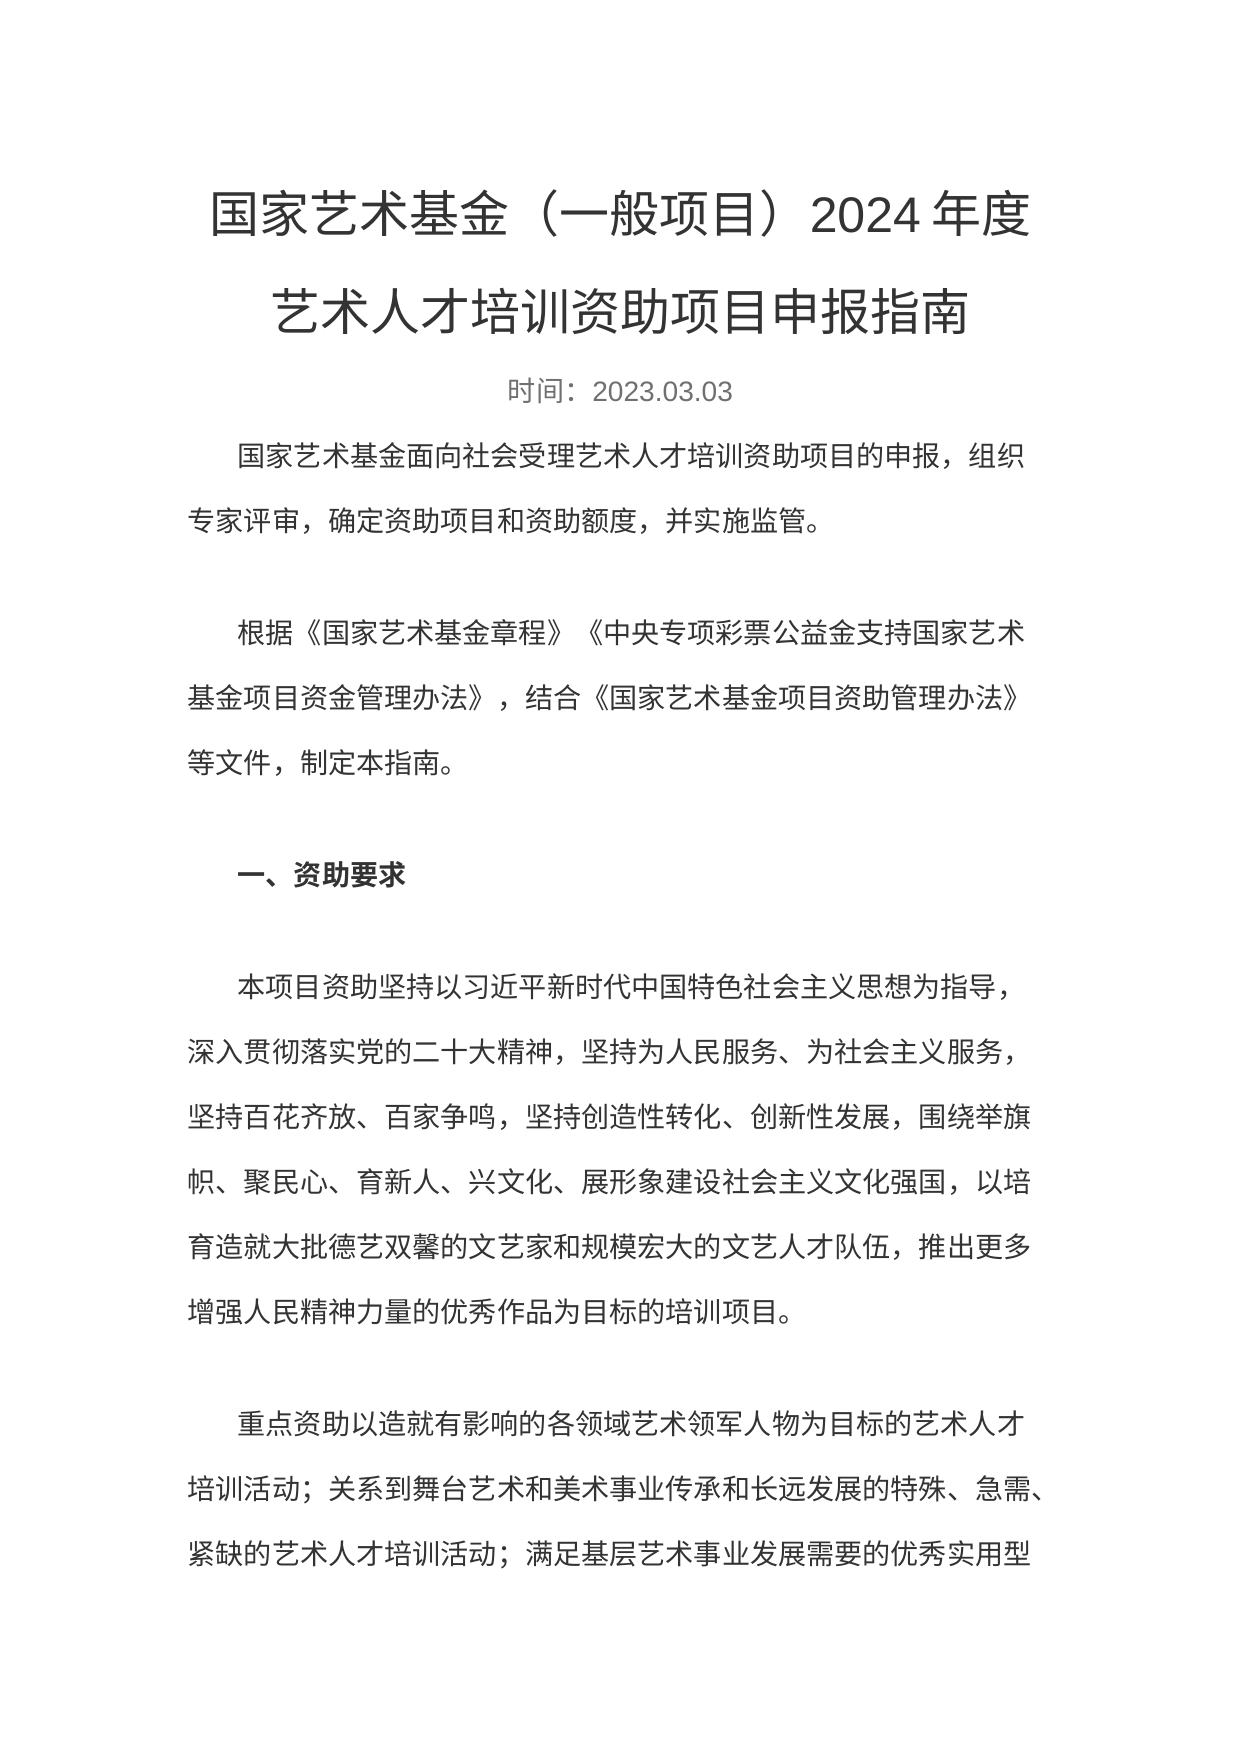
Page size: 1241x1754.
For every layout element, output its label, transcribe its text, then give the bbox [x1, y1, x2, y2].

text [187, 1389, 1053, 1584]
text 时间：2023.03.03 [187, 357, 1053, 422]
text 国家艺术基金（一般项目）2024年度艺术人才培训资助项目申报指南 [187, 162, 1053, 357]
text 国家艺术基金面向社会受理艺术人才培训资助项目的申报，组织专家评审，确定资助项目和资助额度，并实施监管。 [187, 422, 1053, 552]
text 本项目资助坚持以习近平新时代中国特色社会主义思想为指导，深入贯彻落实党的二十大精神，坚持为人民服务、为社会主义服务，坚持百花齐放、百家争鸣，坚持创造性转化、创新性发展，围绕举旗帜、聚民心、育新人、兴文化、展形象建设社会主义文化强国，以培育造就大批德艺双馨的文艺家和规模宏大的文艺人才队伍，推出更多增强人民精神力量的优秀作品为目标的培训项目。 [187, 953, 1053, 1343]
text 根据《国家艺术基金章程》《中央专项彩票公益金支持国家艺术基金项目资金管理办法》，结合《国家艺术基金项目资助管理办法》等文件，制定本指南。 [187, 599, 1053, 794]
text 一、资助要求 [187, 841, 1053, 906]
